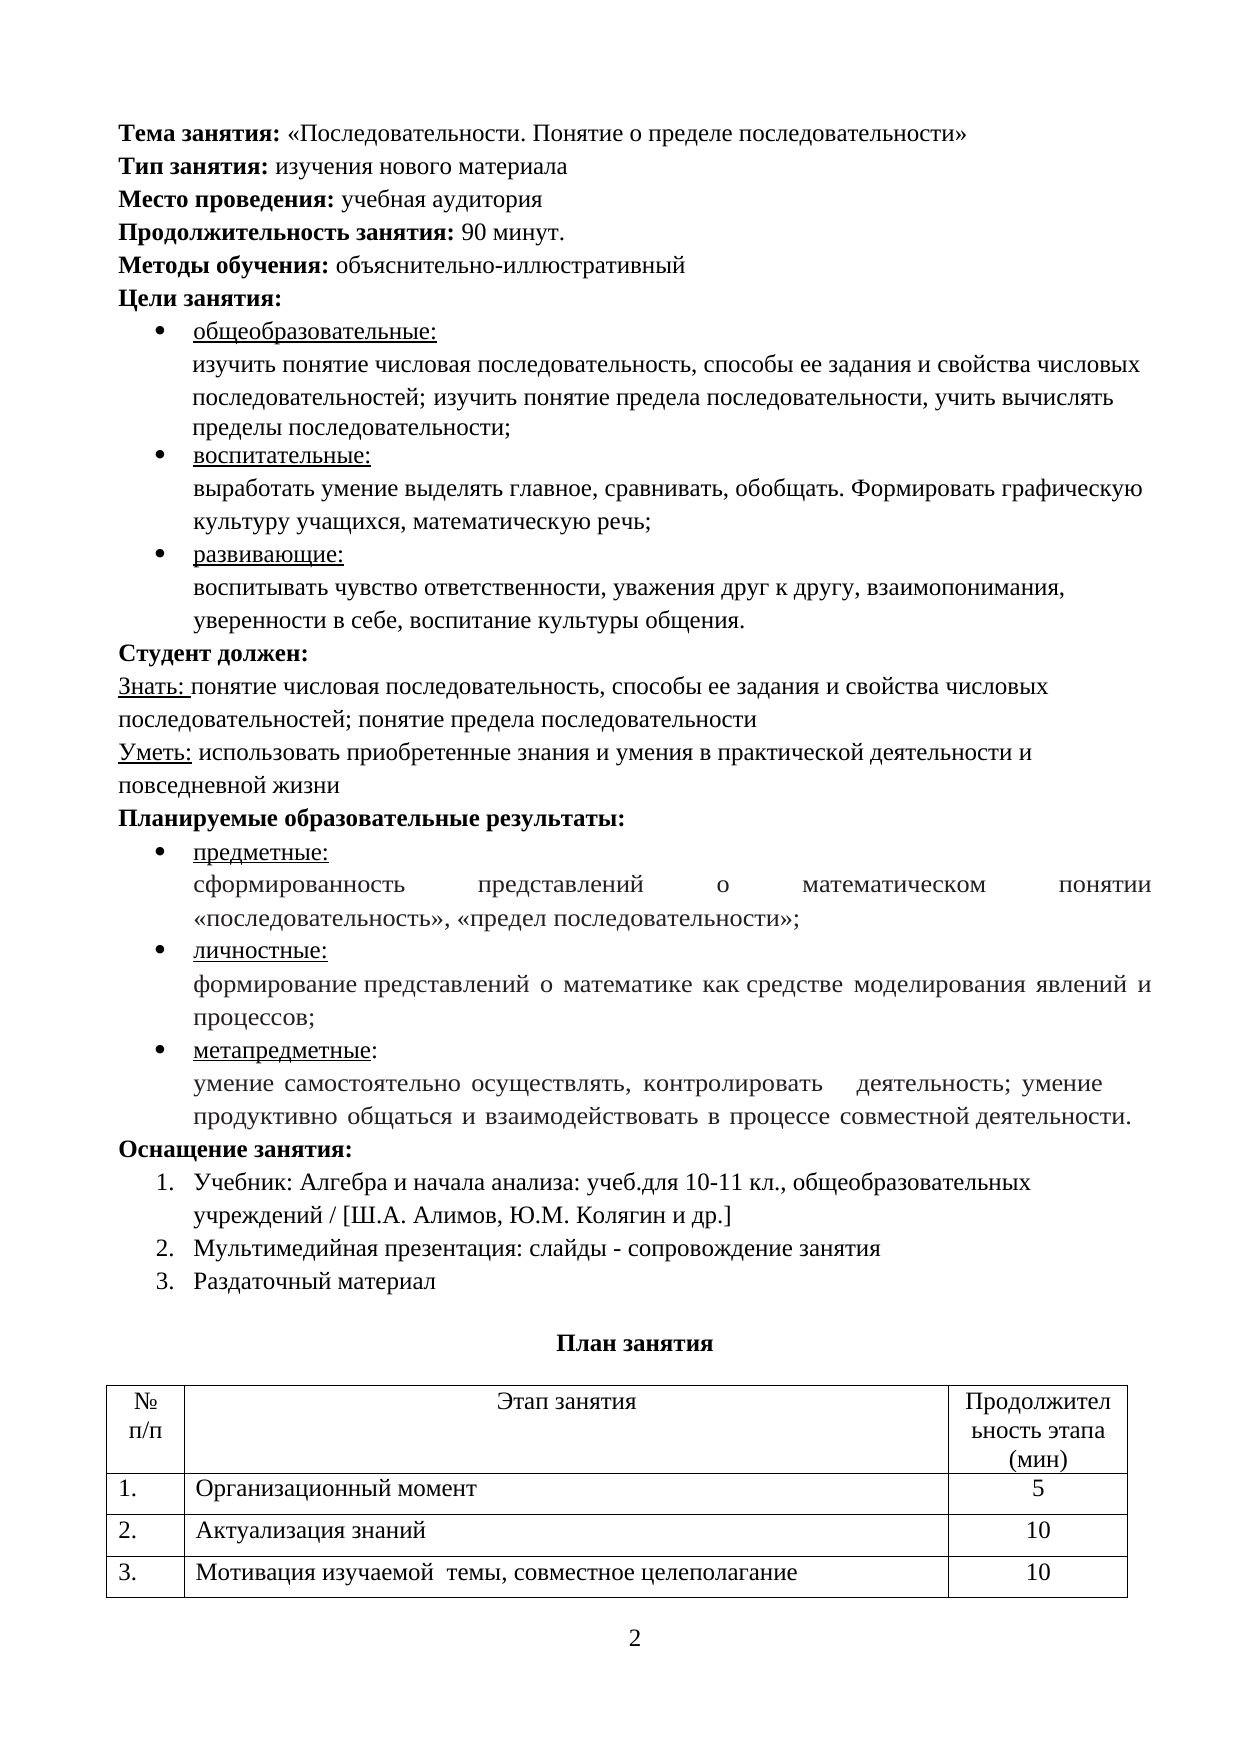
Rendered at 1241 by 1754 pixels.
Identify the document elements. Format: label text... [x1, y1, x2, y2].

table_cell 10 [949, 1515, 1127, 1556]
list общеобразовательные: [156, 316, 1152, 345]
table_header № п/п [107, 1386, 184, 1472]
text Методы обучения: объяснительно-иллюстративный [118, 250, 1152, 279]
text Тема занятия: «Последовательности. Понятие о пределе последовательности» [118, 118, 1152, 147]
text сформированность представлений о математическом понятии «последовательность», «предел последовательности»; [193, 869, 1152, 931]
text План занятия [118, 1328, 1152, 1356]
table_cell Мотивация изучаемой темы, совместное целеполагание [185, 1557, 948, 1597]
text воспитывать чувство ответственности, уважения друг к другу, взаимопонимания, уверенности в себе, воспитание культуры общения. [193, 572, 1152, 634]
list предметные: [156, 837, 1152, 865]
text Планируемые образовательные результаты: [118, 803, 1152, 832]
text умение самостоятельно осуществлять, контролировать деятельность; умение продуктивно общаться и взаимодействовать в процессе совместной деятельности. [193, 1068, 1152, 1129]
text Продолжительность занятия: 90 минут. [118, 217, 1152, 246]
list воспитательные: [156, 440, 1152, 469]
text Цели занятия: [118, 283, 1152, 312]
list развивающие: [156, 539, 1152, 568]
list метапредметные: [156, 1035, 1152, 1063]
table_header Этап занятия [185, 1386, 948, 1472]
text формирование представлений о математике как средстве моделирования явлений и процессов; [193, 969, 1152, 1030]
text Оснащение занятия: [118, 1134, 1152, 1162]
text выработать умение выделять главное, сравнивать, обобщать. Формировать графическую культуру учащихся, математическую речь; [193, 473, 1152, 535]
table_header Продолжительность этапа (мин) [949, 1386, 1127, 1472]
text Тип занятия: изучения нового материала [118, 151, 1152, 180]
text Знать: понятие числовая последовательность, способы ее задания и свойства числовых последовательностей; понятие предела последовательности [118, 671, 1152, 733]
table_cell 3. [107, 1557, 184, 1597]
text Студент должен: [118, 638, 1152, 667]
text изучить понятие числовая последовательность, способы ее задания и свойства числовых последовательностей; изучить понятие предела последовательности, учить вычислять пределы последовательности; [192, 349, 1152, 440]
text Уметь: использовать приобретенные знания и умения в практической деятельности и повседневной жизни [118, 737, 1152, 799]
list Мультимедийная презентация: слайды - сопровождение занятия [156, 1233, 1152, 1262]
list Раздаточный материал [156, 1266, 1152, 1294]
table_cell Актуализация знаний [185, 1515, 948, 1556]
table_cell 2. [107, 1515, 184, 1556]
table_cell 10 [949, 1557, 1127, 1597]
table_cell 1. [107, 1474, 184, 1514]
table_cell Организационный момент [185, 1474, 948, 1514]
text Место проведения: учебная аудитория [118, 184, 1152, 213]
list Учебник: Алгебра и начала анализа: учеб.для 10-11 кл., общеобразовательных учреждений / [Ш.А. Алимов, Ю.М. Колягин и др.] [156, 1167, 1152, 1228]
list личностные: [156, 936, 1152, 964]
table_cell 5 [949, 1474, 1127, 1514]
